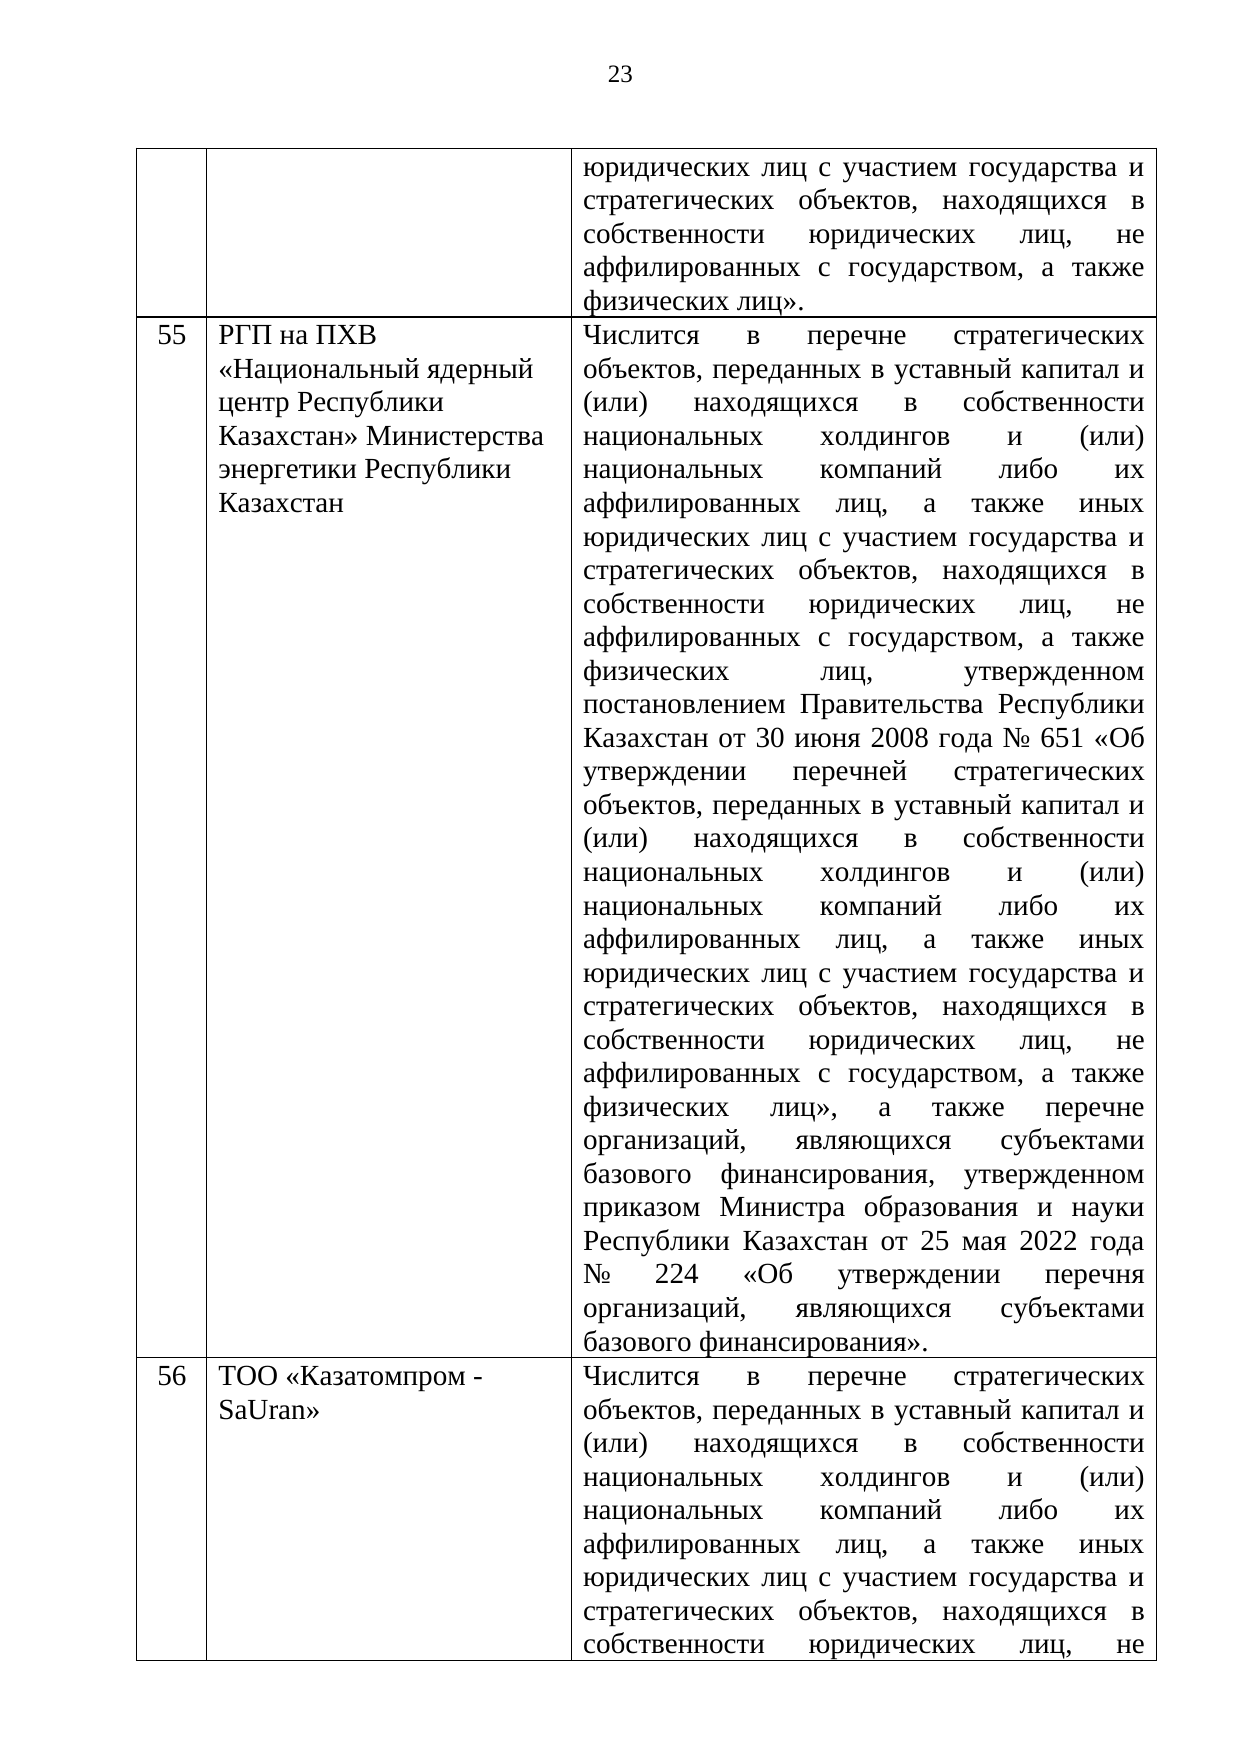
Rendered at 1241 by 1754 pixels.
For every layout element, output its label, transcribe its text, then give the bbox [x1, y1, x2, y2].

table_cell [572, 1358, 1156, 1660]
table_cell 54 [137, 149, 206, 316]
table_cell РГП на ПХВ «Национальный ядерный центр Республики Казахстан» Министерства энергетики Республики Казахстан [207, 318, 571, 1357]
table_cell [207, 1358, 571, 1660]
table_cell 55 [137, 318, 206, 1357]
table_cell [572, 149, 1156, 316]
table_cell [207, 149, 571, 316]
table_cell 56 [137, 1358, 206, 1660]
table_cell Числится в перечне стратегических объектов, переданных в уставный капитал и (или) находящихся в собственности национальных холдингов и (или) национальных компаний либо их аффилированных лиц, а также иных юридических лиц с участием государства и стратегических объектов, находящихся в собственности юридических лиц, не аффилированных с государством, а также физических лиц, утвержденном постановлением Правительства Республики Казахстан от 30 июня 2008 года № 651 «Об утверждении перечней стратегических объектов, переданных в уставный капитал и (или) находящихся в собственности национальных холдингов и (или) национальных компаний либо их аффилированных лиц, а также иных юридических лиц с участием государства и стратегических объектов, находящихся в собственности юридических лиц, не аффилированных с государством, а также физических лиц», а также перечне организаций, являющихся субъектами базового финансирования, утвержденном приказом Министра образования и науки Республики Казахстан от 25 мая 2022 года № 224 «Об утверждении перечня организаций, являющихся субъектами базового финансирования». [572, 318, 1156, 1357]
